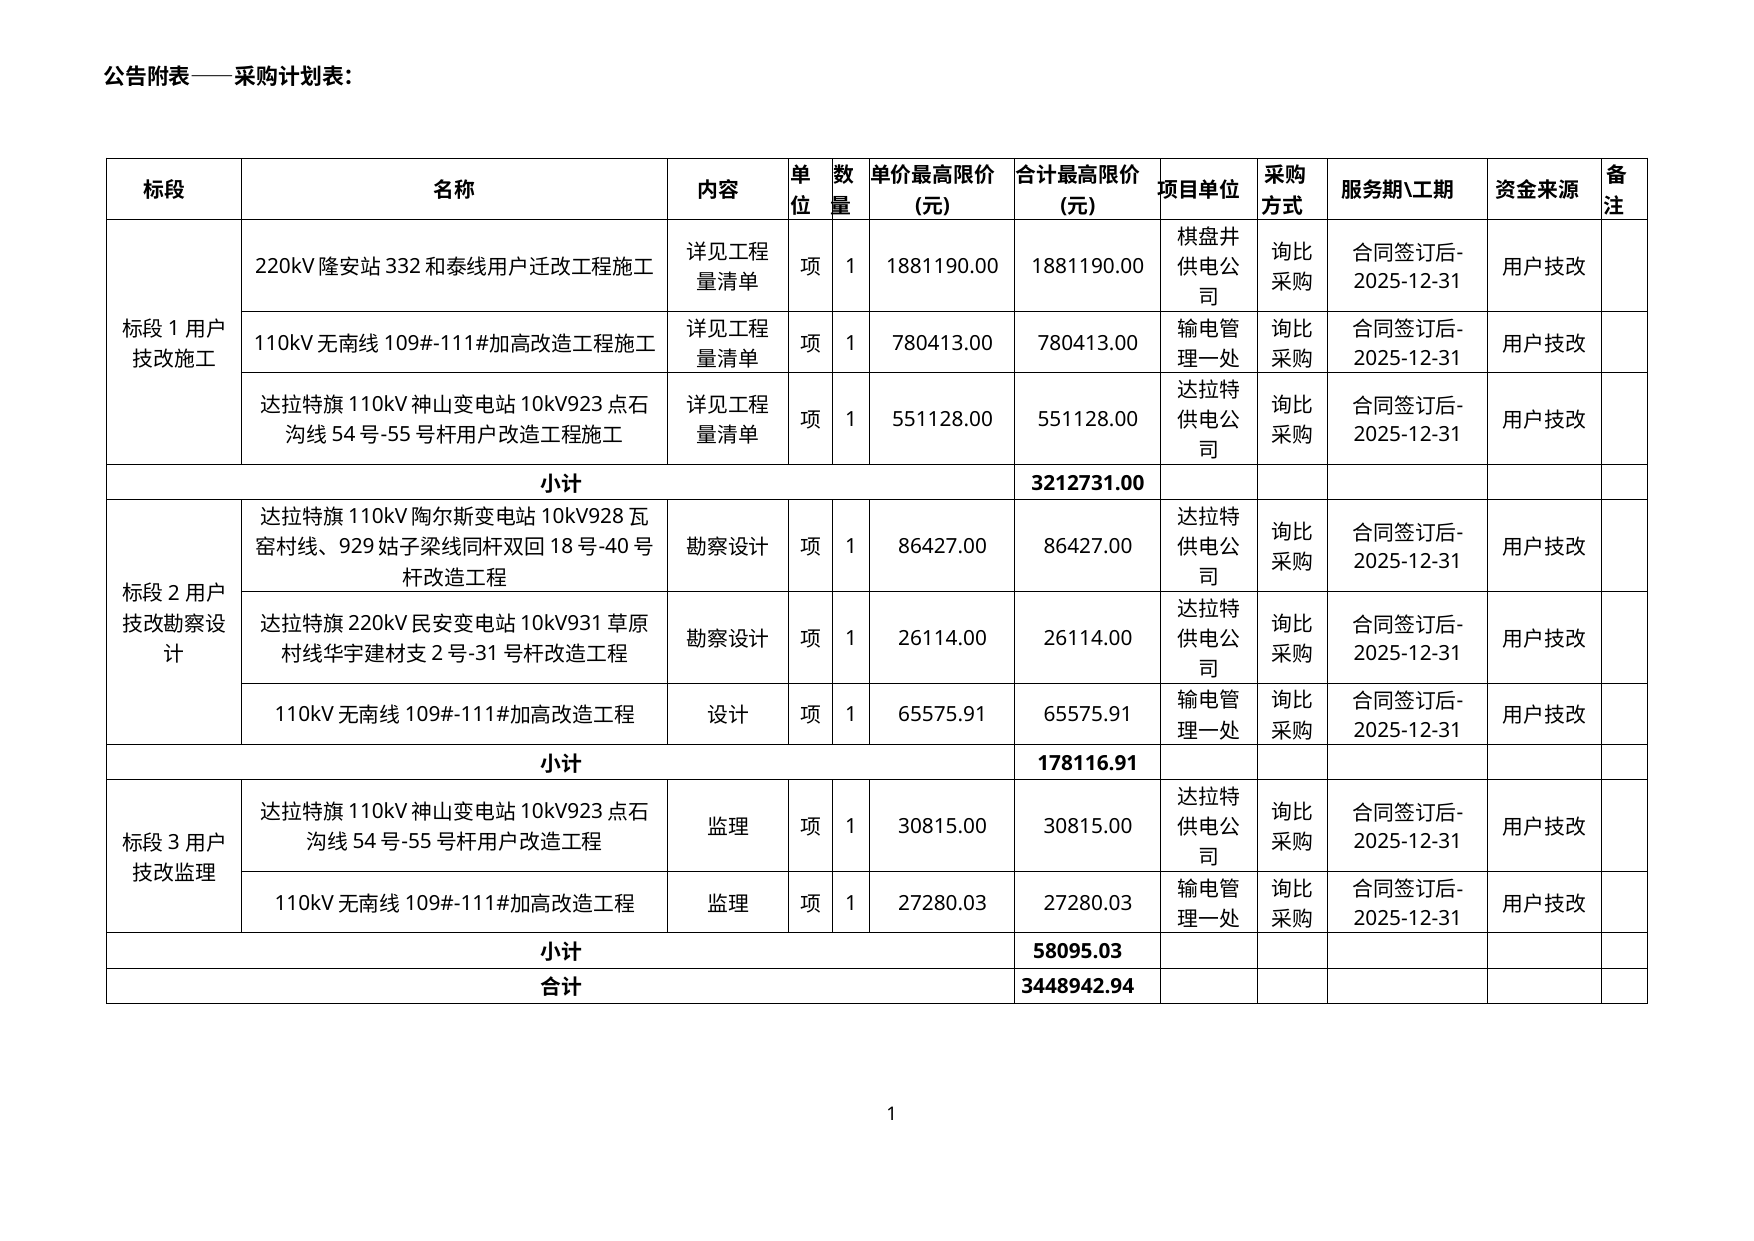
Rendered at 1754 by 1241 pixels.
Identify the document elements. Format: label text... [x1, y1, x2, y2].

table_cell 达拉特供电公司 [1161, 373, 1257, 464]
table_cell [1602, 969, 1647, 1002]
table_cell 用户技改 [1488, 500, 1601, 591]
table_cell 详见工程量清单 [668, 312, 788, 372]
table_cell [1602, 373, 1647, 464]
table_cell 110kV无南线109#-111#加高改造工程 [242, 684, 667, 744]
table_cell 达拉特旗220kV民安变电站10kV931草原村线华宇建材支2号-31号杆改造工程 [242, 592, 667, 683]
table_cell [1488, 969, 1601, 1002]
table_cell [1602, 465, 1647, 499]
table_cell 勘察设计 [668, 592, 788, 683]
table_cell 65575.91 [1015, 684, 1160, 744]
table_cell 达拉特供电公司 [1161, 592, 1257, 683]
table_cell [1602, 745, 1647, 779]
table_cell 86427.00 [1015, 500, 1160, 591]
table_header 数 量 [833, 159, 869, 219]
table_cell [1602, 312, 1647, 372]
table_cell 监理 [668, 872, 788, 932]
table_cell 询比采购 [1258, 872, 1327, 932]
table_cell 项 [789, 312, 832, 372]
table_header 采购方式 [1258, 159, 1327, 219]
table_cell 设计 [668, 684, 788, 744]
table_cell 项 [789, 373, 832, 464]
table_cell 标段3 用户技改监理 [107, 780, 241, 932]
table_cell 110kV无南线109#-111#加高改造工程施工 [242, 312, 667, 372]
table_cell 达拉特旗110kV神山变电站10kV923点石沟线54号-55号杆用户改造工程施工 [242, 373, 667, 464]
table_cell [1161, 465, 1257, 499]
table_cell 1 [833, 373, 869, 464]
table_cell 3212731.00 [1015, 465, 1160, 499]
table_cell [1258, 969, 1327, 1002]
table_cell 220kV隆安站332和泰线用户迁改工程施工 [242, 220, 667, 311]
table_cell [1602, 933, 1647, 967]
table_cell [1602, 872, 1647, 932]
table_header 名称 [242, 159, 667, 219]
table_cell 1 [833, 220, 869, 311]
table_cell [1258, 745, 1327, 779]
table_cell 1 [833, 684, 869, 744]
table_cell 项 [789, 780, 832, 871]
table_cell 输电管理一处 [1161, 684, 1257, 744]
table_cell 达拉特供电公司 [1161, 780, 1257, 871]
table_cell [1161, 745, 1257, 779]
table_cell 58095.03 [1015, 933, 1160, 967]
table_cell 合同签订后-2025-12-31 [1328, 872, 1487, 932]
table_cell 用户技改 [1488, 312, 1601, 372]
table_cell 合同签订后-2025-12-31 [1328, 220, 1487, 311]
table_cell 合同签订后-2025-12-31 [1328, 592, 1487, 683]
table_cell [1328, 933, 1487, 967]
table_cell 26114.00 [870, 592, 1014, 683]
table_cell 合计 [107, 969, 1014, 1002]
table_header 备注 [1602, 159, 1647, 219]
table_cell [1161, 933, 1257, 967]
table_cell 监理 [668, 780, 788, 871]
table_cell 1881190.00 [870, 220, 1014, 311]
table_cell 65575.91 [870, 684, 1014, 744]
table_header 内容 [668, 159, 788, 219]
table_cell 用户技改 [1488, 872, 1601, 932]
table_cell 27280.03 [870, 872, 1014, 932]
table_cell 详见工程量清单 [668, 373, 788, 464]
table_cell [1328, 969, 1487, 1002]
table_cell [1328, 745, 1487, 779]
table_cell 27280.03 [1015, 872, 1160, 932]
table_cell 3448942.94 [1015, 969, 1160, 1002]
table_header 项目单位 [1161, 159, 1257, 219]
table_cell 标段2 用户技改勘察设计 [107, 500, 241, 744]
table_cell [1602, 684, 1647, 744]
table_cell 用户技改 [1488, 220, 1601, 311]
table_cell 小计 [107, 465, 1014, 499]
table_cell [1161, 969, 1257, 1002]
table_header 资金来源 [1488, 159, 1601, 219]
table_cell [1602, 220, 1647, 311]
table_cell 询比采购 [1258, 780, 1327, 871]
table_cell [1488, 465, 1601, 499]
table_cell 1 [833, 312, 869, 372]
table_header 服务期\工期 [1328, 159, 1487, 219]
table_cell 1 [833, 780, 869, 871]
table_cell 780413.00 [870, 312, 1014, 372]
table_cell 勘察设计 [668, 500, 788, 591]
table_cell 询比采购 [1258, 592, 1327, 683]
table_cell [1328, 465, 1487, 499]
table_cell 询比采购 [1258, 312, 1327, 372]
table_cell 标段1 用户技改施工 [107, 220, 241, 464]
table_cell 项 [789, 592, 832, 683]
table_cell 780413.00 [1015, 312, 1160, 372]
table_cell [1258, 933, 1327, 967]
table_cell 棋盘井供电公司 [1161, 220, 1257, 311]
table_cell 达拉特供电公司 [1161, 500, 1257, 591]
table_cell 551128.00 [870, 373, 1014, 464]
text 公告附表——采购计划表： [59, 59, 1695, 91]
table_cell [1602, 592, 1647, 683]
table_cell 30815.00 [1015, 780, 1160, 871]
table_cell 30815.00 [870, 780, 1014, 871]
table_cell 项 [789, 220, 832, 311]
table_cell 小计 [107, 933, 1014, 967]
table_cell 110kV无南线109#-111#加高改造工程 [242, 872, 667, 932]
table_cell 合同签订后-2025-12-31 [1328, 312, 1487, 372]
table_cell 输电管理一处 [1161, 312, 1257, 372]
table_cell 用户技改 [1488, 684, 1601, 744]
table_cell 询比采购 [1258, 500, 1327, 591]
table_cell 项 [789, 872, 832, 932]
table_cell 合同签订后-2025-12-31 [1328, 684, 1487, 744]
table_header 合计最高限价(元) [1015, 159, 1160, 219]
table_cell [1602, 500, 1647, 591]
table_header 标段 [107, 159, 241, 219]
table_cell 项 [789, 684, 832, 744]
table_cell 1881190.00 [1015, 220, 1160, 311]
table_cell 询比采购 [1258, 373, 1327, 464]
table_cell 1 [833, 872, 869, 932]
table_cell 详见工程量清单 [668, 220, 788, 311]
table_cell 合同签订后-2025-12-31 [1328, 780, 1487, 871]
table_cell 1 [833, 500, 869, 591]
table_cell 小计 [107, 745, 1014, 779]
table_cell 178116.91 [1015, 745, 1160, 779]
table_cell 询比采购 [1258, 684, 1327, 744]
table_cell 26114.00 [1015, 592, 1160, 683]
table_cell 达拉特旗110kV陶尔斯变电站10kV928瓦窑村线、929姑子梁线同杆双回18号-40号杆改造工程 [242, 500, 667, 591]
table_cell 合同签订后-2025-12-31 [1328, 500, 1487, 591]
table_cell 用户技改 [1488, 592, 1601, 683]
table_cell [1602, 780, 1647, 871]
table_cell 项 [789, 500, 832, 591]
table_cell 输电管理一处 [1161, 872, 1257, 932]
table_cell 用户技改 [1488, 373, 1601, 464]
table_cell 询比采购 [1258, 220, 1327, 311]
table_header 单位 [789, 159, 832, 219]
table_cell 86427.00 [870, 500, 1014, 591]
table_header 单价最高限价(元) [870, 159, 1014, 219]
table_cell 用户技改 [1488, 780, 1601, 871]
table_cell 合同签订后-2025-12-31 [1328, 373, 1487, 464]
table_cell 551128.00 [1015, 373, 1160, 464]
table_cell [1258, 465, 1327, 499]
table_cell 达拉特旗110kV神山变电站10kV923点石沟线54号-55号杆用户改造工程 [242, 780, 667, 871]
table_cell [1488, 933, 1601, 967]
table_cell 1 [833, 592, 869, 683]
table_cell [1488, 745, 1601, 779]
